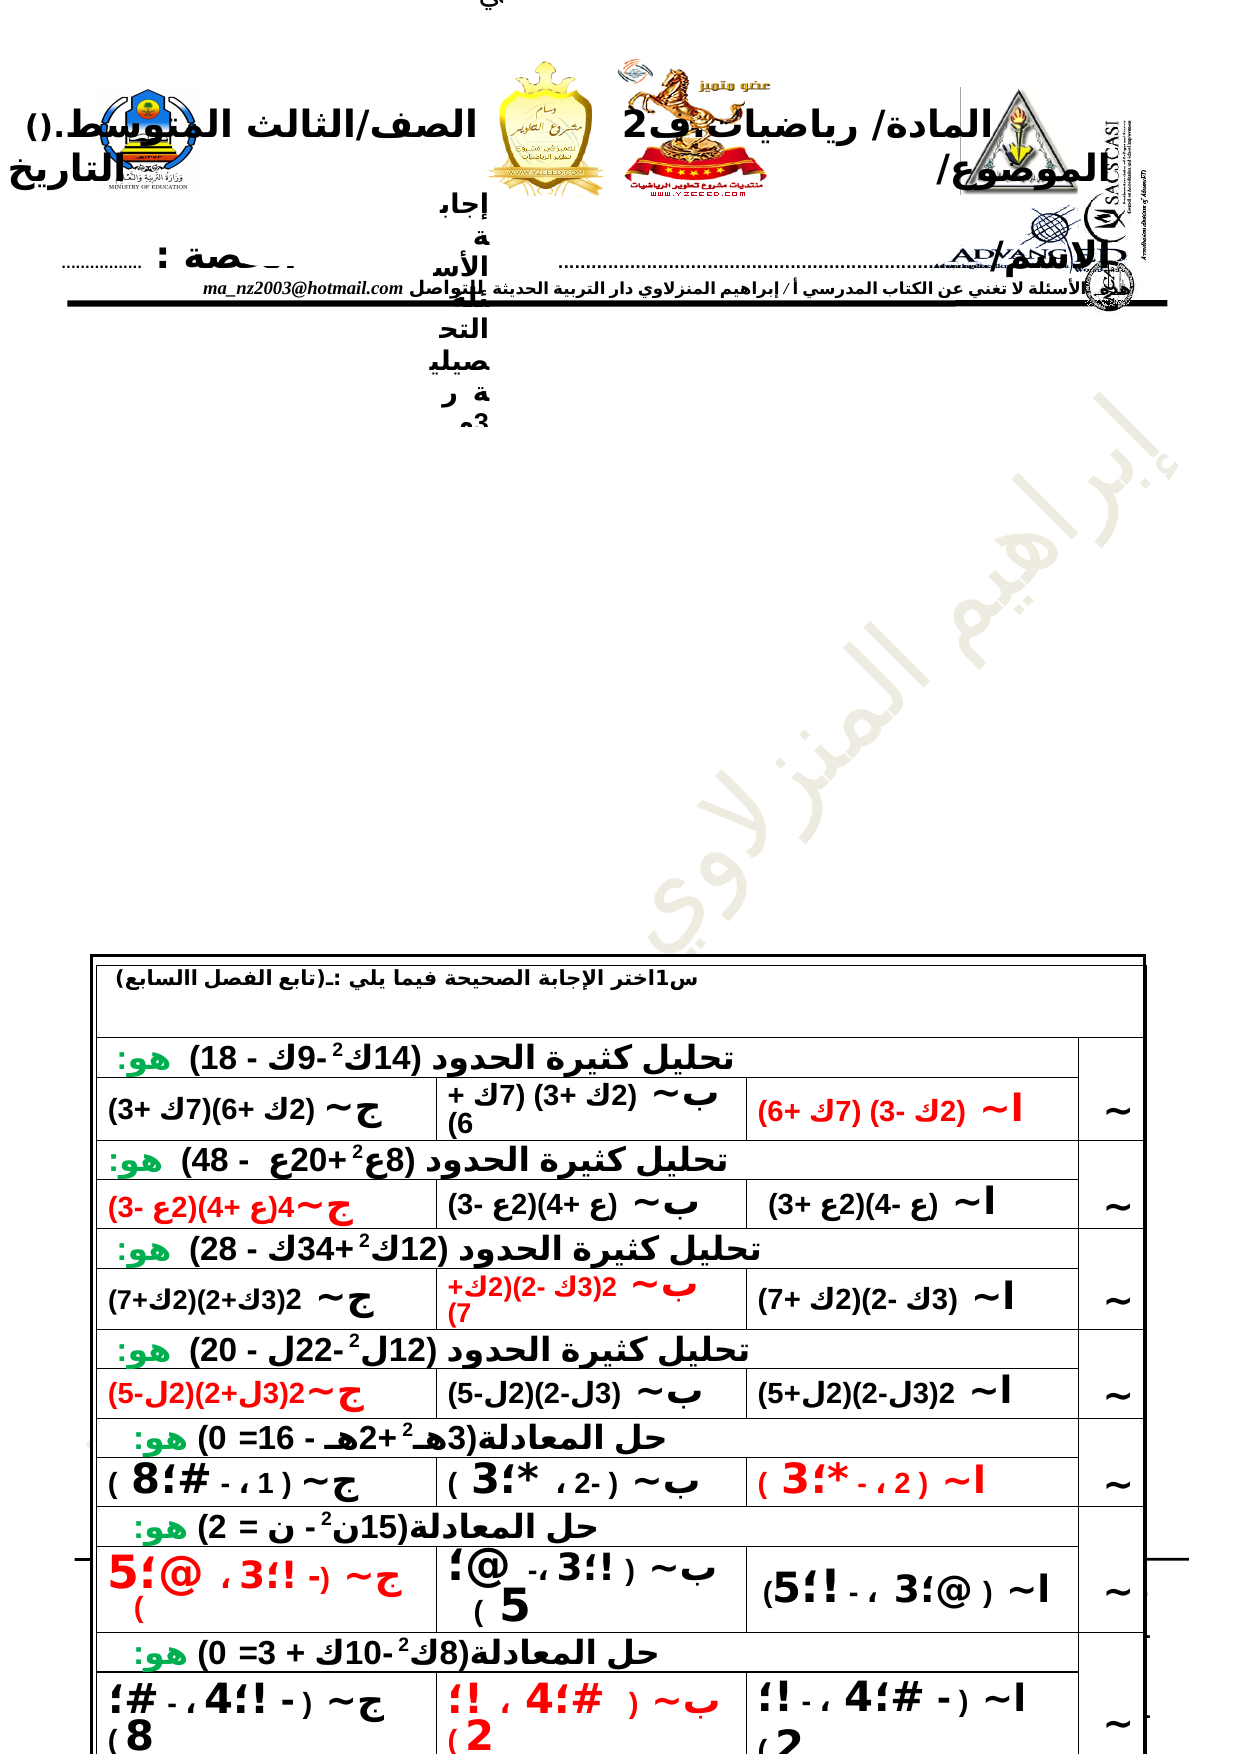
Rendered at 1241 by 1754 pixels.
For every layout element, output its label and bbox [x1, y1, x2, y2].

picture [95, 87, 199, 195]
picture [488, 60, 603, 196]
picture [960, 87, 1157, 316]
picture [1076, 254, 1080, 264]
picture [616, 58, 778, 199]
